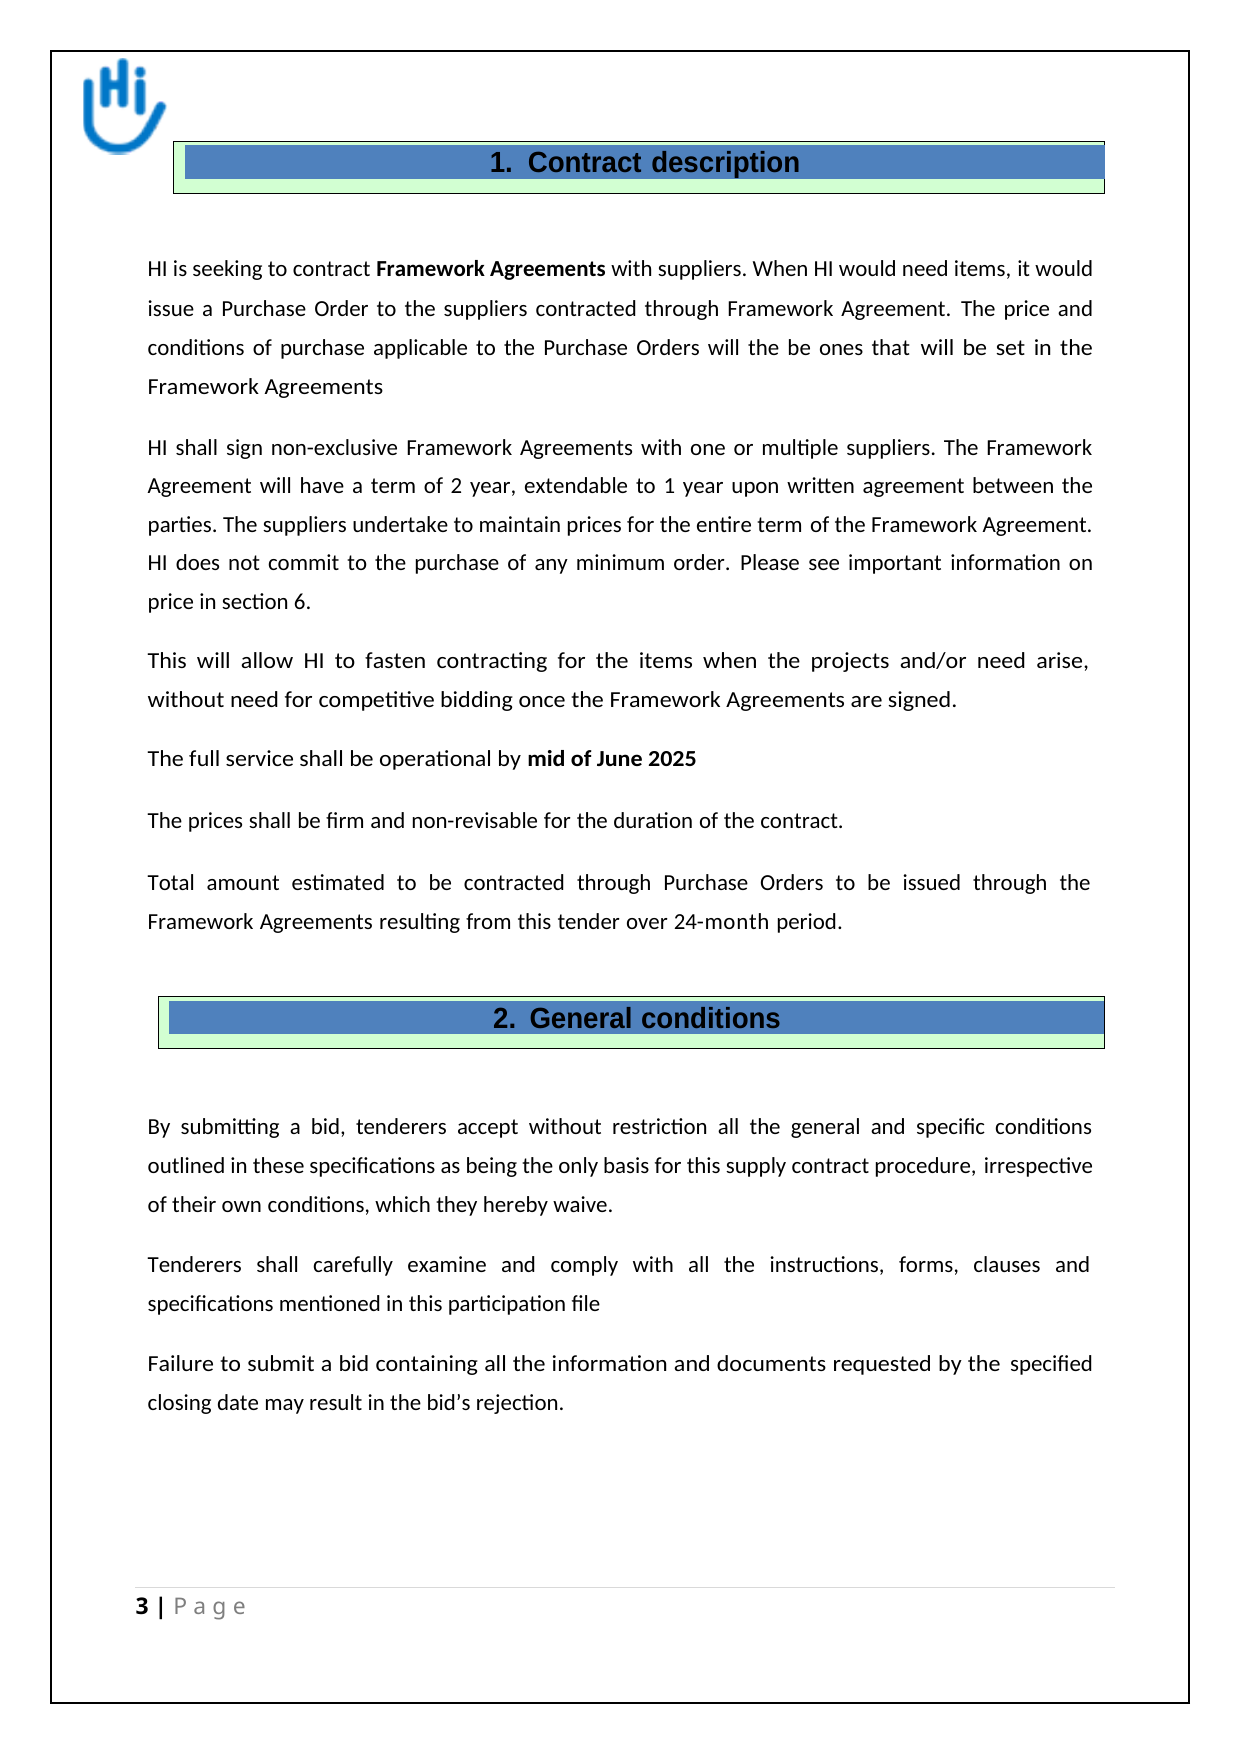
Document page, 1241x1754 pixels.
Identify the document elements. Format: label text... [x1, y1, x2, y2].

text Total amount estimated to be contracted through Purchase Orders to be issued through the Framework Agreements resulting from this tender over 24-month period. [147, 868, 1093, 935]
text HI shall sign non-exclusive Framework Agreements with one or multiple suppliers. The Framework Agreement will have a term of 2 year, extendable to 1 year upon written agreement between the parties. The suppliers undertake to maintain prices for the entire term of the Framework Agreement. HI does not commit to the purchase of any minimum order. Please see important information on price in section 6. [147, 433, 1093, 615]
text Failure to submit a bid containing all the information and documents requested by the specified closing date may result in the bid’s rejection. [147, 1349, 1093, 1416]
text The full service shall be operational by mid of June 2025 [147, 744, 1115, 772]
text The prices shall be firm and non-revisable for the duration of the contract. [147, 806, 1115, 834]
text HI is seeking to contract Framework Agreements with suppliers. When HI would need items, it would issue a Purchase Order to the suppliers contracted through Framework Agreement. The price and conditions of purchase applicable to the Purchase Orders will the be ones that will be set in the Framework Agreements [147, 254, 1093, 400]
text This will allow HI to fasten contracting for the items when the projects and/or need arise, without need for competitive bidding once the Framework Agreements are signed. [147, 646, 1092, 713]
picture [83, 58, 169, 155]
text Tenderers shall carefully examine and comply with all the instructions, forms, clauses and specifications mentioned in this participation file [147, 1250, 1092, 1317]
text By submitting a bid, tenderers accept without restriction all the general and specific conditions outlined in these specifications as being the only basis for this supply contract procedure, irrespective of their own conditions, which they hereby waive. [147, 1112, 1093, 1218]
